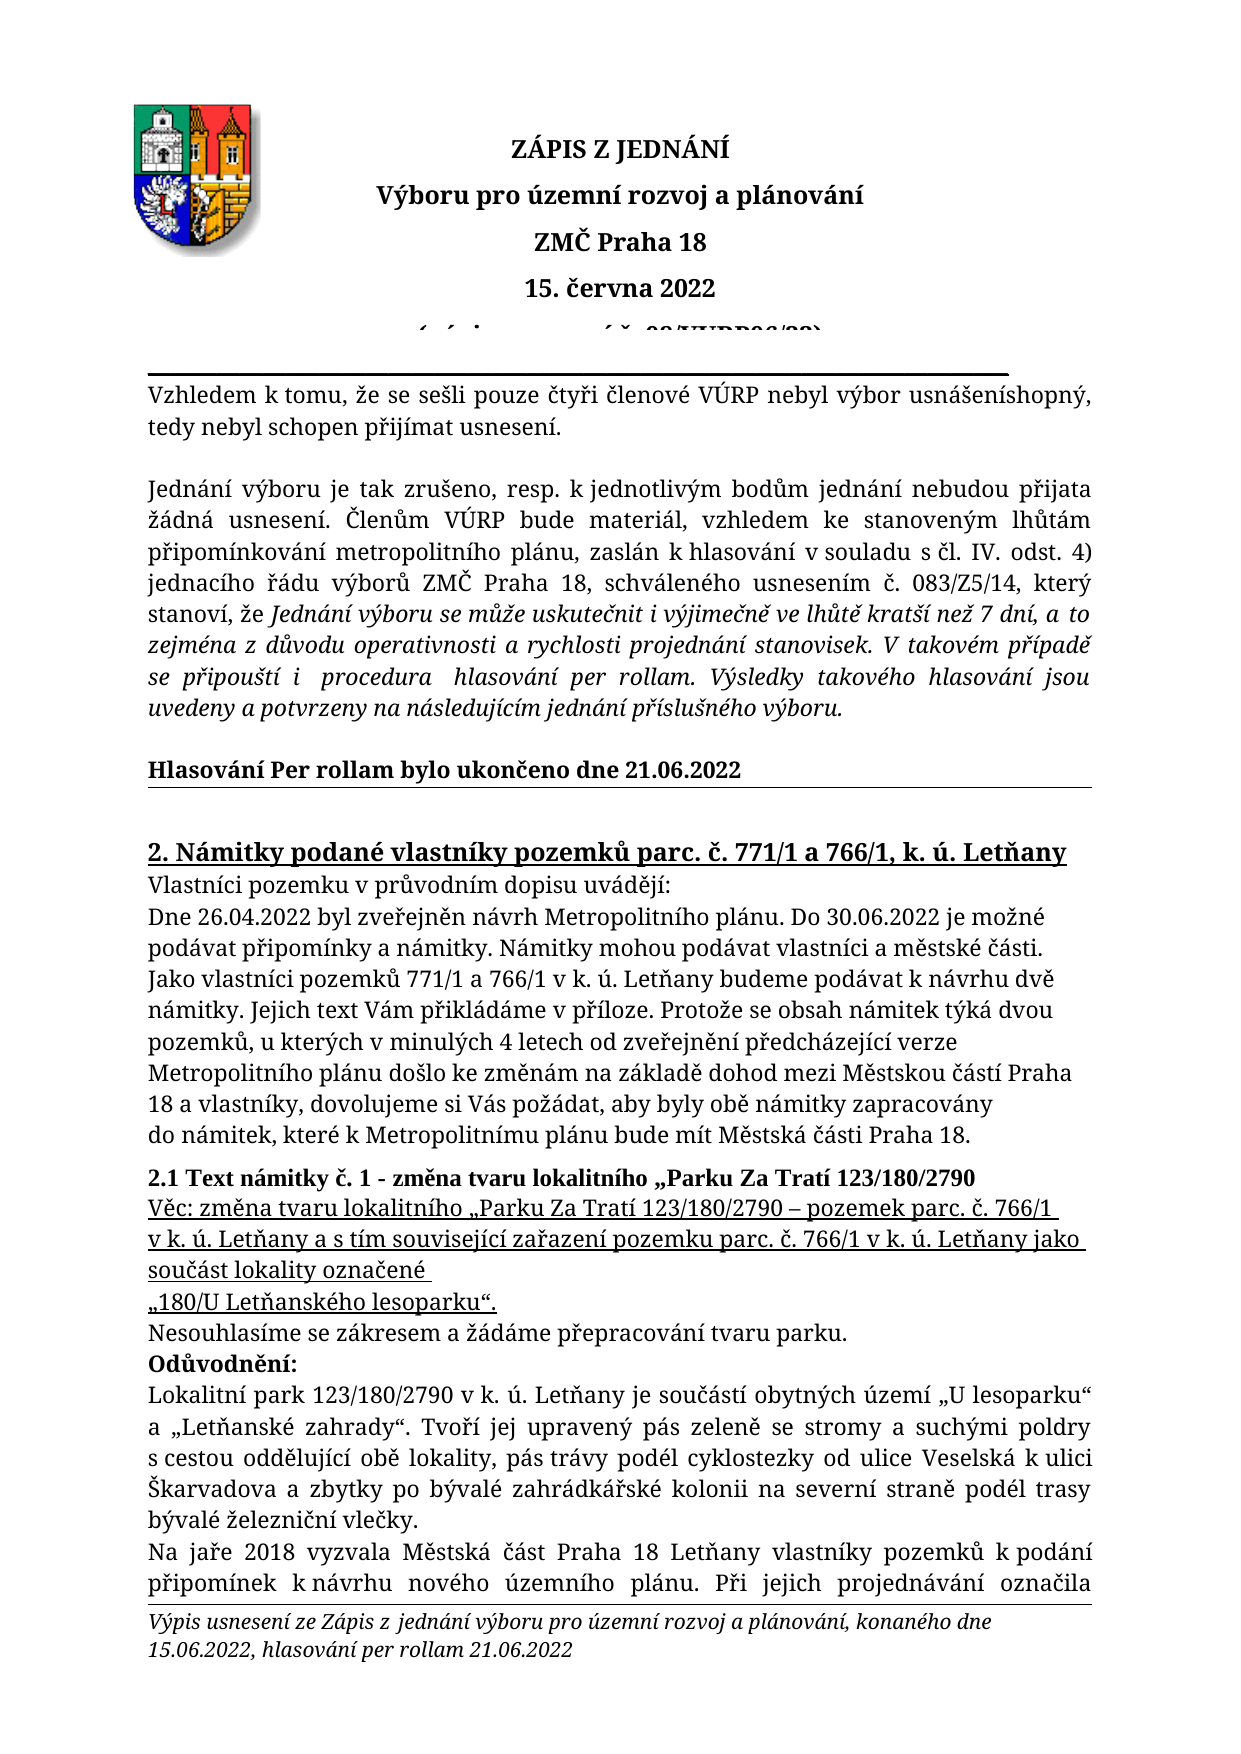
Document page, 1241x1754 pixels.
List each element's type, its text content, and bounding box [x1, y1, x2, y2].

subtitle ___________________________________________________________________________ [148, 311, 1092, 379]
picture [133, 104, 261, 257]
text Věc: změna tvaru lokalitního „Parku Za Tratí 123/180/2790 – pozemek parc. č. 766/1 v k. ú. Letňany a s tím související zařazení pozemku parc. č. 766/1 v k. ú. Letňany jako součást lokality označené „180/U Letňanského lesoparku“. [148, 1192, 1092, 1317]
subtitle 2. Námitky podané vlastníky pozemků parc. č. 771/1 a 766/1, k. ú. Letňany [148, 835, 1092, 869]
text Vlastníci pozemku v průvodním dopisu uvádějí: [148, 869, 1092, 900]
text Lokalitní park 123/180/2790 v k. ú. Letňany je součástí obytných území „U lesoparku“ a „Letňanské zahrady“. Tvoří jej upravený pás zeleně se stromy a suchými poldry s cestou oddělující obě lokality, pás trávy podél cyklostezky od ulice Veselská k ulici Škarvadova a zbytky po bývalé zahrádkářské kolonii na severní straně podél trasy bývalé železniční vlečky. [148, 1379, 1092, 1535]
text Jako vlastníci pozemků 771/1 a 766/1 v k. ú. Letňany budeme podávat k návrhu dvě námitky. Jejich text Vám přikládáme v příloze. Protože se obsah námitek týká dvou pozemků, u kterých v minulých 4 letech od zveřejnění předcházející verze Metropolitního plánu došlo ke změnám na základě dohod mezi Městskou částí Praha 18 a vlastníky, dovolujeme si Vás požádat, aby byly obě námitky zapracovány do námitek, které k Metropolitnímu plánu bude mít Městská části Praha 18. [148, 963, 1092, 1150]
text Dne 26.04.2022 byl zveřejněn návrh Metropolitního plánu. Do 30.06.2022 je možné podávat připomínky a námitky. Námitky mohou podávat vlastníci a městské části. [148, 900, 1092, 963]
text Nesouhlasíme se zákresem a žádáme přepracování tvaru parku. [148, 1317, 1092, 1348]
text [148, 1535, 1092, 1598]
text Jednání výboru je tak zrušeno, resp. k jednotlivým bodům jednání nebudou přijata žádná usnesení. Členům VÚRP bude materiál, vzhledem ke stanoveným lhůtám připomínkování metropolitního plánu, zaslán k hlasování v souladu s čl. IV. odst. 4) jednacího řádu výborů ZMČ Praha 18, schváleného usnesením č. 083/Z5/14, který stanoví, že Jednání výboru se může uskutečnit i výjimečně ve lhůtě kratší než 7 dní, a to zejména z důvodu operativnosti a rychlosti projednání stanovisek. V takovém případě se připouští i procedura hlasování per rollam. Výsledky takového hlasování jsou uvedeny a potvrzeny na následujícím jednání příslušného výboru. [148, 473, 1092, 723]
text Hlasování Per rollam bylo ukončeno dne 21.06.2022 [148, 754, 1092, 787]
text Vzhledem k tomu, že se sešli pouze čtyři členové VÚRP nebyl výbor usnášeníshopný, tedy nebyl schopen přijímat usnesení. [148, 379, 1092, 442]
text Odůvodnění: [148, 1348, 1092, 1379]
subtitle 2.1 Text námitky č. 1 - změna tvaru lokalitního „Parku Za Tratí 123/180/2790 [148, 1163, 1092, 1192]
